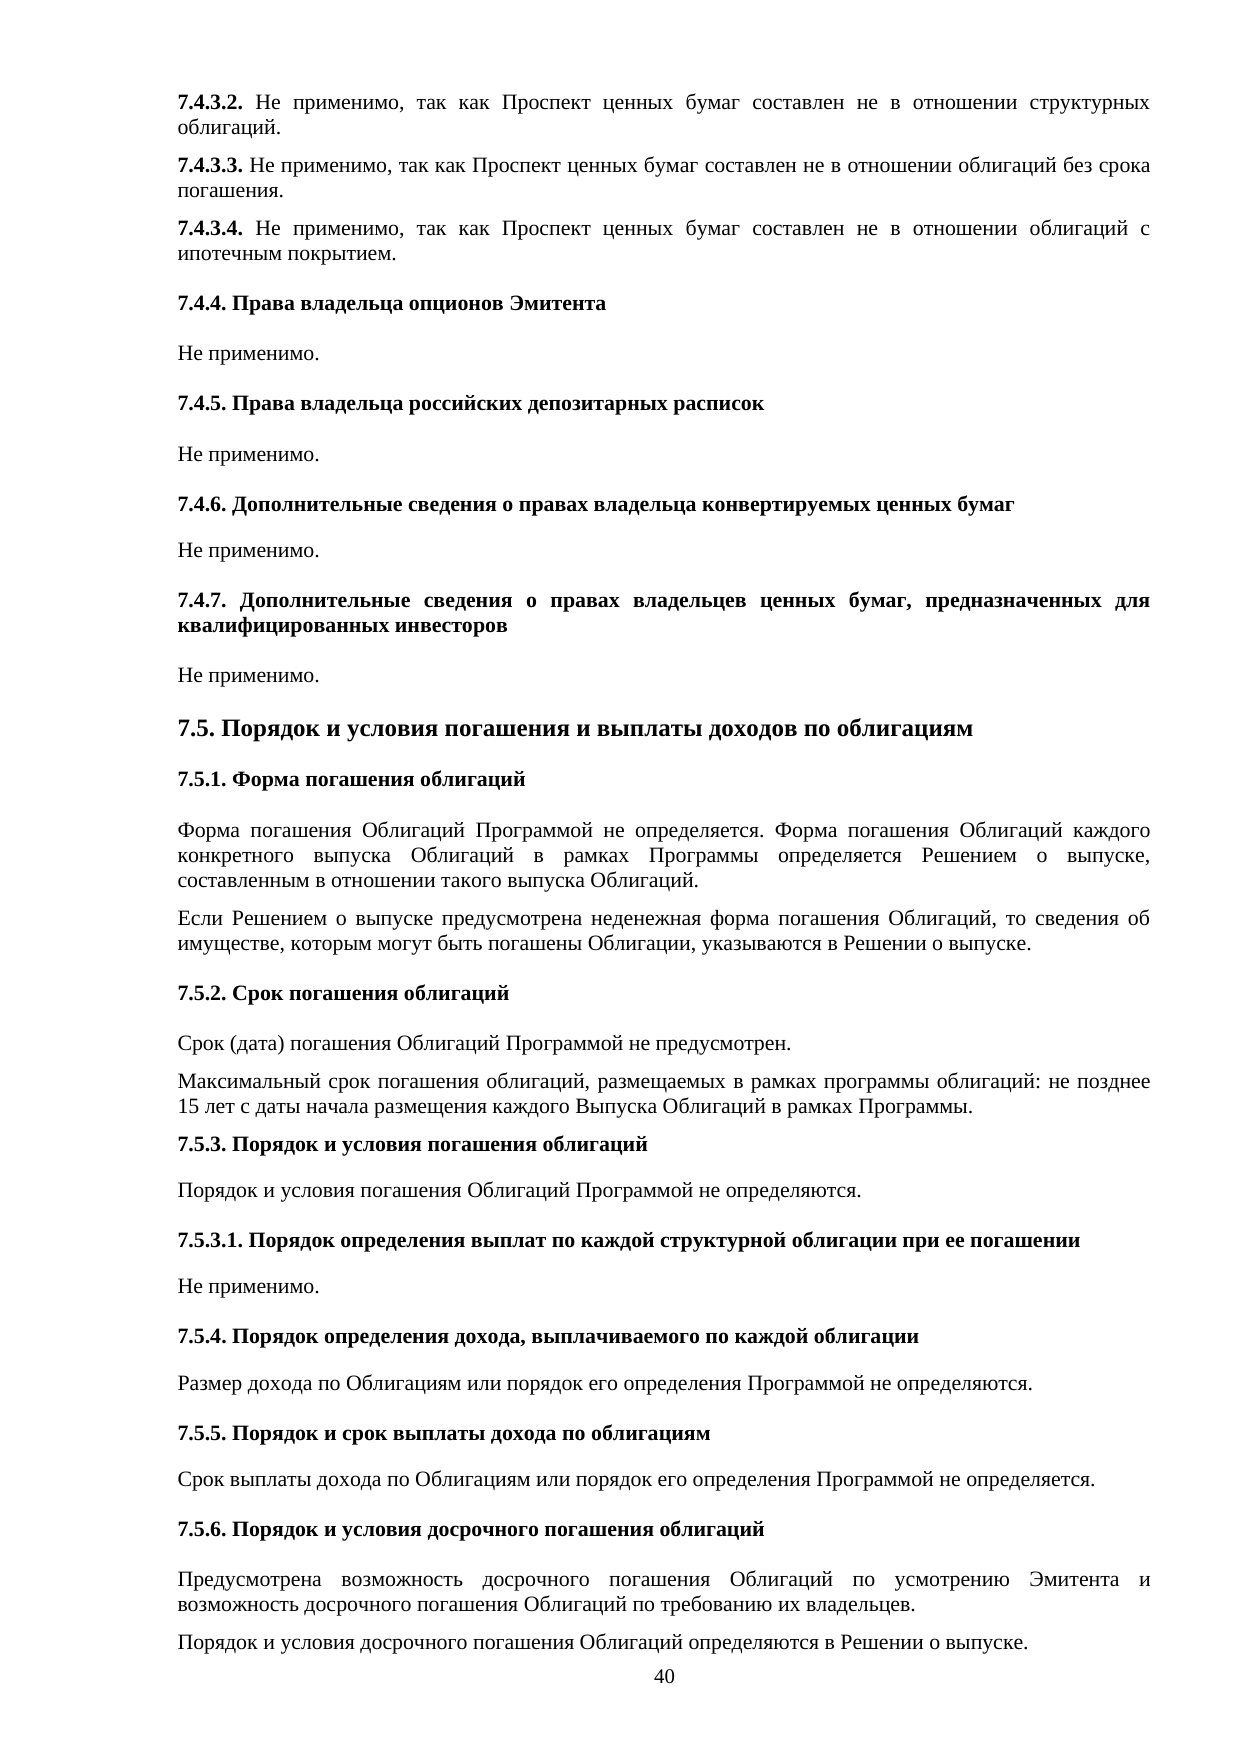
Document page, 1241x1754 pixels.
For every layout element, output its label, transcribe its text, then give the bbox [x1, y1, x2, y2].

text Срок (дата) погашения Облигаций Программой не предусмотрен. [177, 1030, 1152, 1056]
text Не применимо. [177, 662, 1152, 688]
text Не применимо. [177, 441, 1152, 466]
text 7.4.3.3. Не применимо, так как Проспект ценных бумаг составлен не в отношении облигаций без срока погашения. [177, 152, 1152, 202]
text Срок выплаты дохода по Облигациям или порядок его определения Программой не определяется. [177, 1466, 1152, 1491]
text 7.4.7. Дополнительные сведения о правах владельцев ценных бумаг, предназначенных для квалифицированных инвесторов [177, 587, 1152, 637]
text 7.5.3.1. Порядок определения выплат по каждой структурной облигации при ее погашении [177, 1227, 1152, 1252]
text 7.4.4. Права владельца опционов Эмитента [177, 290, 1152, 315]
text 7.4.3.4. Не применимо, так как Проспект ценных бумаг составлен не в отношении облигаций с ипотечным покрытием. [177, 214, 1152, 265]
text Максимальный срок погашения облигаций, размещаемых в рамках программы облигаций: не позднее 15 лет с даты начала размещения каждого Выпуска Облигаций в рамках Программы. [177, 1068, 1152, 1118]
text 7.4.5. Права владельца российских депозитарных расписок [177, 390, 1152, 416]
text 7.4.3.2. Не применимо, так как Проспект ценных бумаг составлен не в отношении структурных облигаций. [177, 89, 1152, 139]
text Порядок и условия досрочного погашения Облигаций определяются в Решении о выпуске. [177, 1629, 1152, 1654]
text Не применимо. [177, 537, 1152, 562]
text Не применимо. [177, 340, 1152, 365]
text Размер дохода по Облигациям или порядок его определения Программой не определяются. [177, 1369, 1152, 1395]
text Форма погашения Облигаций Программой не определяется. Форма погашения Облигаций каждого конкретного выпуска Облигаций в рамках Программы определяется Решением о выпуске, составленным в отношении такого выпуска Облигаций. [177, 817, 1152, 892]
text 7.5.6. Порядок и условия досрочного погашения облигаций [177, 1516, 1152, 1541]
text 7.5.2. Срок погашения облигаций [177, 980, 1152, 1005]
text 7.5.3. Порядок и условия погашения облигаций [177, 1131, 1152, 1156]
text 7.5.1. Форма погашения облигаций [177, 766, 1152, 792]
text Предусмотрена возможность досрочного погашения Облигаций по усмотрению Эмитента и возможность досрочного погашения Облигаций по требованию их владельцев. [177, 1566, 1152, 1617]
text 7.5.5. Порядок и срок выплаты дохода по облигациям [177, 1420, 1152, 1445]
text Порядок и условия погашения Облигаций Программой не определяются. [177, 1177, 1152, 1202]
text 7.5.4. Порядок определения дохода, выплачиваемого по каждой облигации [177, 1323, 1152, 1349]
text 7.5. Порядок и условия погашения и выплаты доходов по облигациям [177, 713, 1152, 741]
text 7.4.6. Дополнительные сведения о правах владельца конвертируемых ценных бумаг [177, 491, 1152, 516]
text Если Решением о выпуске предусмотрена неденежная форма погашения Облигаций, то сведения об имуществе, которым могут быть погашены Облигации, указываются в Решении о выпуске. [177, 905, 1152, 955]
text Не применимо. [177, 1273, 1152, 1298]
